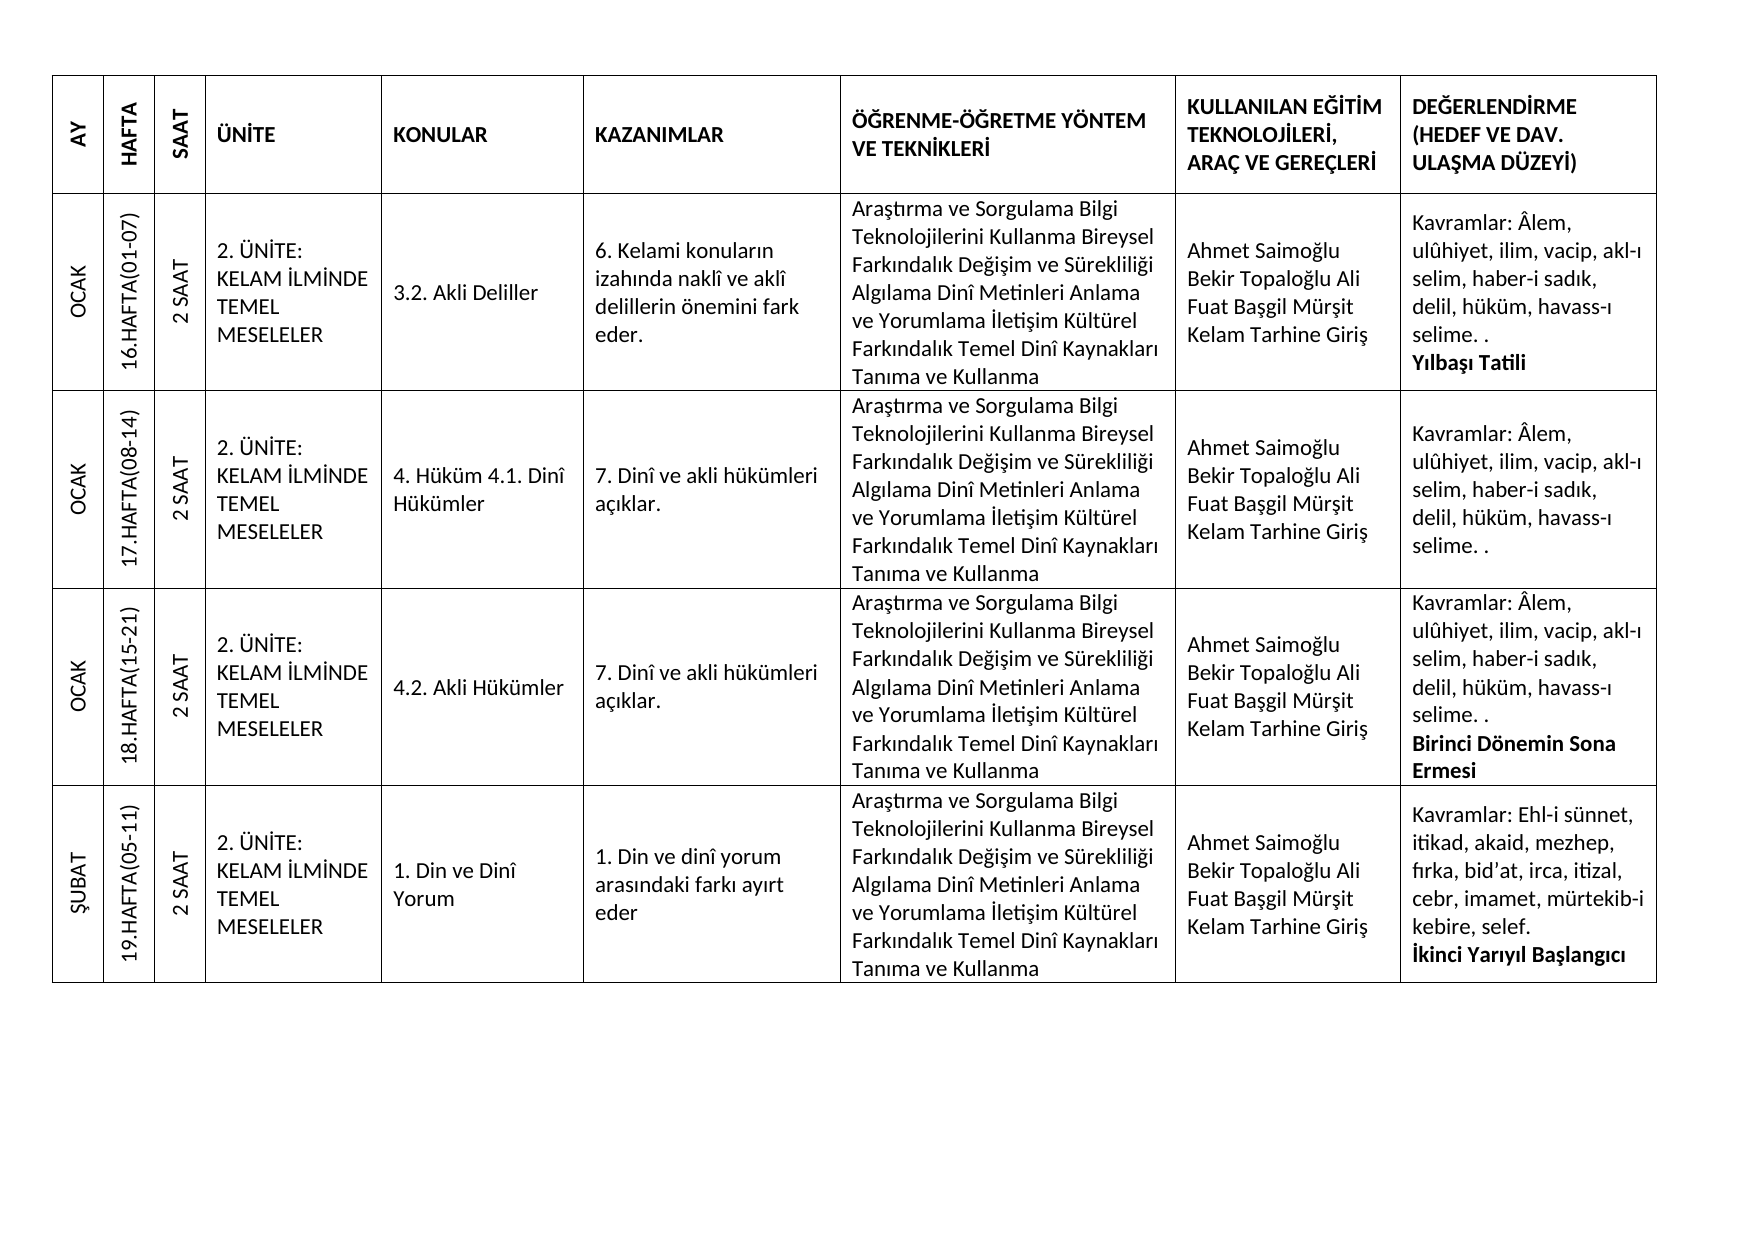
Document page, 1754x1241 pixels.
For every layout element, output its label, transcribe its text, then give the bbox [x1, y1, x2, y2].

table_cell 4. Hüküm 4.1. Dinî Hükümler [382, 391, 583, 587]
table_cell 2. ÜNİTE: KELAM İLMİNDE TEMEL MESELELER [206, 391, 381, 587]
table_header ÜNİTE [206, 76, 381, 193]
table_cell 17.HAFTA(08-14) [104, 391, 154, 587]
table_header KAZANIMLAR [584, 76, 840, 193]
table_cell 2 SAAT [155, 786, 205, 982]
table_cell Kavramlar: Âlem, ulûhiyet, ilim, vacip, akl-ı selim, haber-i sadık, delil, hüküm, havass-ı selime. . Birinci Dönemin Sona Ermesi [1401, 589, 1656, 785]
table_cell 2. ÜNİTE: KELAM İLMİNDE TEMEL MESELELER [206, 194, 381, 390]
table_cell Ahmet Saimoğlu Bekir Topaloğlu Ali Fuat Başgil Mürşit Kelam Tarhine Giriş [1176, 589, 1400, 785]
table_cell 1. Din ve dinî yorum arasındaki farkı ayırt eder [584, 786, 840, 982]
table_cell 2. ÜNİTE: KELAM İLMİNDE TEMEL MESELELER [206, 589, 381, 785]
table_cell 4.2. Akli Hükümler [382, 589, 583, 785]
table_cell OCAK [53, 194, 103, 390]
table_cell 2 SAAT [155, 194, 205, 390]
table_cell 19.HAFTA(05-11) [104, 786, 154, 982]
table_header SAAT [155, 76, 205, 193]
table_cell Ahmet Saimoğlu Bekir Topaloğlu Ali Fuat Başgil Mürşit Kelam Tarhine Giriş [1176, 391, 1400, 587]
table_cell 6. Kelami konuların izahında naklî ve aklî delillerin önemini fark eder. [584, 194, 840, 390]
table_cell 7. Dinî ve akli hükümleri açıklar. [584, 391, 840, 587]
table_cell 2. ÜNİTE: KELAM İLMİNDE TEMEL MESELELER [206, 786, 381, 982]
table_cell 7. Dinî ve akli hükümleri açıklar. [584, 589, 840, 785]
table_header DEĞERLENDİRME (HEDEF VE DAV. ULAŞMA DÜZEYİ) [1401, 76, 1656, 193]
table_cell 2 SAAT [155, 589, 205, 785]
table_cell 18.HAFTA(15-21) [104, 589, 154, 785]
table_cell Kavramlar: Âlem, ulûhiyet, ilim, vacip, akl-ı selim, haber-i sadık, delil, hüküm, havass-ı selime. . [1401, 391, 1656, 587]
table_cell 2 SAAT [155, 391, 205, 587]
table_cell 16.HAFTA(01-07) [104, 194, 154, 390]
table_cell 3.2. Akli Deliller [382, 194, 583, 390]
table_cell OCAK [53, 589, 103, 785]
table_header AY [53, 76, 103, 193]
table_header KONULAR [382, 76, 583, 193]
table_cell Kavramlar: Âlem, ulûhiyet, ilim, vacip, akl-ı selim, haber-i sadık, delil, hüküm, havass-ı selime. . Yılbaşı Tatili [1401, 194, 1656, 390]
table_header HAFTA [104, 76, 154, 193]
table_cell Ahmet Saimoğlu Bekir Topaloğlu Ali Fuat Başgil Mürşit Kelam Tarhine Giriş [1176, 786, 1400, 982]
table_cell OCAK [53, 391, 103, 587]
table_header KULLANILAN EĞİTİM TEKNOLOJİLERİ, ARAÇ VE GEREÇLERİ [1176, 76, 1400, 193]
table_cell 1. Din ve Dinî Yorum [382, 786, 583, 982]
table_cell ŞUBAT [53, 786, 103, 982]
table_cell Kavramlar: Ehl-i sünnet, itikad, akaid, mezhep, fırka, bid’at, irca, itizal, cebr, imamet, mürtekib-i kebire, selef. İkinci Yarıyıl Başlangıcı [1401, 786, 1656, 982]
table_header ÖĞRENME-ÖĞRETME YÖNTEM VE TEKNİKLERİ [841, 76, 1175, 193]
table_cell Ahmet Saimoğlu Bekir Topaloğlu Ali Fuat Başgil Mürşit Kelam Tarhine Giriş [1176, 194, 1400, 390]
